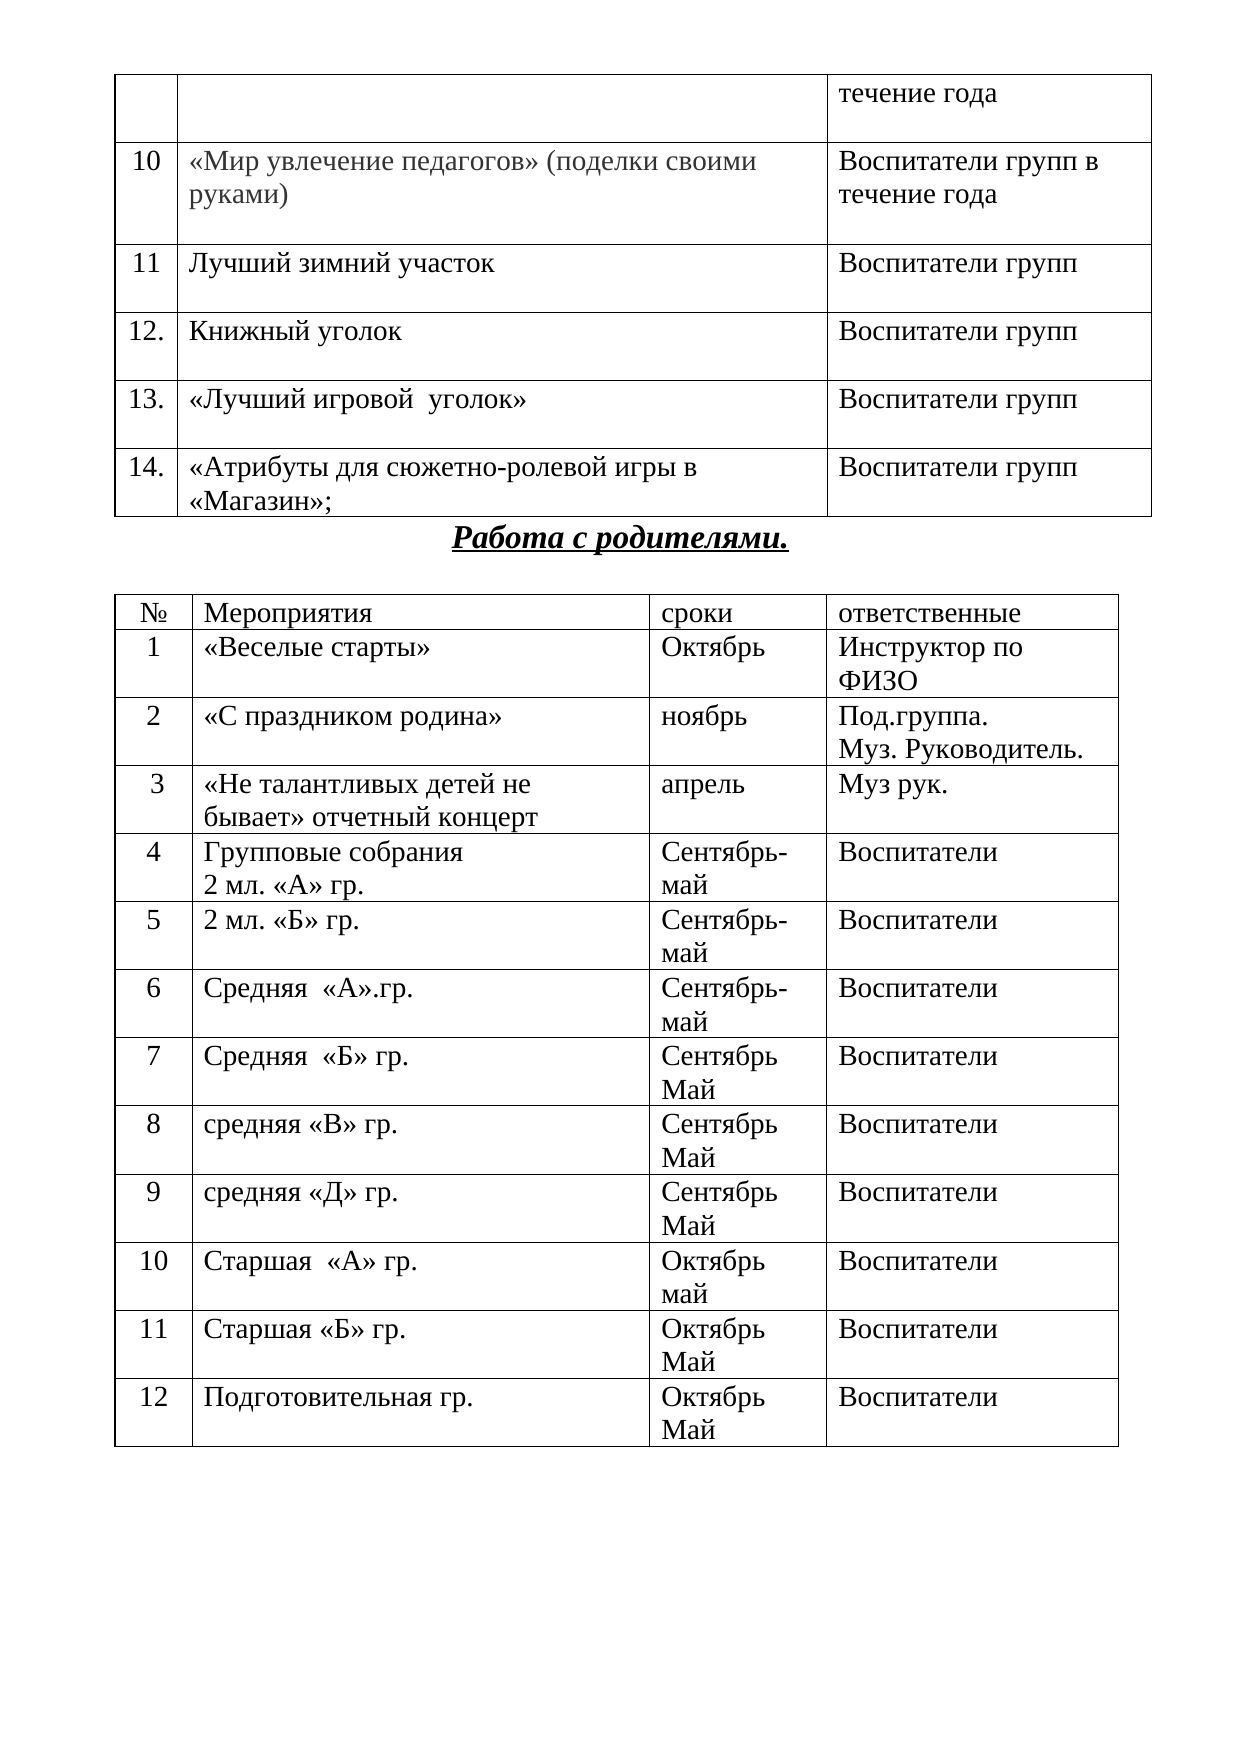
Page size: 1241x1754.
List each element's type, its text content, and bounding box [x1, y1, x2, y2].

table_header сроки [650, 595, 826, 628]
table_cell Средняя «А».гр. [193, 970, 649, 1037]
table_header № [116, 595, 192, 628]
table_cell Книжный уголок [178, 313, 827, 380]
table_cell 7 [116, 1038, 192, 1105]
table_cell 9 [116, 1175, 192, 1242]
table_cell «Не талантливых детей не бывает» отчетный концерт [193, 766, 649, 833]
table_cell «Атрибуты для сюжетно-ролевой игры в «Магазин»; [178, 449, 827, 516]
table_cell «Веселые старты» [193, 630, 649, 697]
table_cell 11 [116, 245, 177, 312]
table_cell Инструктор по ФИЗО [827, 630, 1118, 697]
table_cell 1 [116, 630, 192, 697]
table_cell 8 [116, 1106, 192, 1173]
table_cell Лучший зимний участок [178, 245, 827, 312]
table_cell Октябрь май [650, 1243, 826, 1310]
table_cell Воспитатели групп [828, 449, 1151, 516]
table_cell Воспитатели [827, 834, 1118, 901]
table_cell Октябрь [650, 630, 826, 697]
table_cell Воспитатели [827, 1106, 1118, 1173]
table_cell 10 [116, 1243, 192, 1310]
table_cell 3 [116, 766, 192, 833]
table_cell «Лучший игровой уголок» [178, 381, 827, 448]
table_cell Сентябрь Май [650, 1038, 826, 1105]
table_cell Воспитатели групп [828, 381, 1151, 448]
table_cell 11 [116, 1311, 192, 1378]
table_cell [828, 75, 1151, 142]
table_cell Сентябрь Май [650, 1175, 826, 1242]
table_cell 4 [116, 834, 192, 901]
table_cell 12. [116, 313, 177, 380]
table_cell 14. [116, 449, 177, 516]
table_cell Воспитатели [827, 1175, 1118, 1242]
table_cell 6 [116, 970, 192, 1037]
table_cell Средняя «Б» гр. [193, 1038, 649, 1105]
table_cell 5 [116, 902, 192, 969]
table_cell ноябрь [650, 698, 826, 765]
table_cell Октябрь Май [650, 1311, 826, 1378]
table_cell 13. [116, 381, 177, 448]
table_cell Сентябрь- май [650, 834, 826, 901]
table_cell 10 [116, 143, 177, 244]
table_cell 2 мл. «Б» гр. [193, 902, 649, 969]
table_cell Воспитатели групп [828, 245, 1151, 312]
table_cell Октябрь Май [650, 1379, 826, 1446]
table_cell средняя «В» гр. [193, 1106, 649, 1173]
table_cell «С праздником родина» [193, 698, 649, 765]
table_cell Воспитатели [827, 1311, 1118, 1378]
table_cell апрель [650, 766, 826, 833]
table_header ответственные [827, 595, 1118, 628]
table_cell средняя «Д» гр. [193, 1175, 649, 1242]
table_cell Воспитатели групп [828, 313, 1151, 380]
table_cell 2 [116, 698, 192, 765]
table_cell Старшая «Б» гр. [193, 1311, 649, 1378]
table_cell 12 [116, 1379, 192, 1446]
table_cell 9. [116, 75, 177, 142]
table_cell Воспитатели [827, 902, 1118, 969]
text Работа с родителями. [89, 517, 1152, 556]
table_cell Воспитатели [827, 970, 1118, 1037]
table_cell Сентябрь- май [650, 902, 826, 969]
table_cell Групповые собрания 2 мл. «А» гр. [193, 834, 649, 901]
table_cell Сентябрь Май [650, 1106, 826, 1173]
table_cell Под.группа. Муз. Руководитель. [827, 698, 1118, 765]
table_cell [178, 75, 827, 142]
table_header Мероприятия [193, 595, 649, 628]
table_cell Воспитатели [827, 1379, 1118, 1446]
table_cell Воспитатели [827, 1243, 1118, 1310]
table_cell Воспитатели групп в течение года [828, 143, 1151, 244]
table_cell Старшая «А» гр. [193, 1243, 649, 1310]
table_cell Подготовительная гр. [193, 1379, 649, 1446]
table_cell «Мир увлечение педагогов» (поделки своими руками) [178, 143, 827, 244]
table_cell Муз рук. [827, 766, 1118, 833]
table_cell Сентябрь- май [650, 970, 826, 1037]
table_cell Воспитатели [827, 1038, 1118, 1105]
